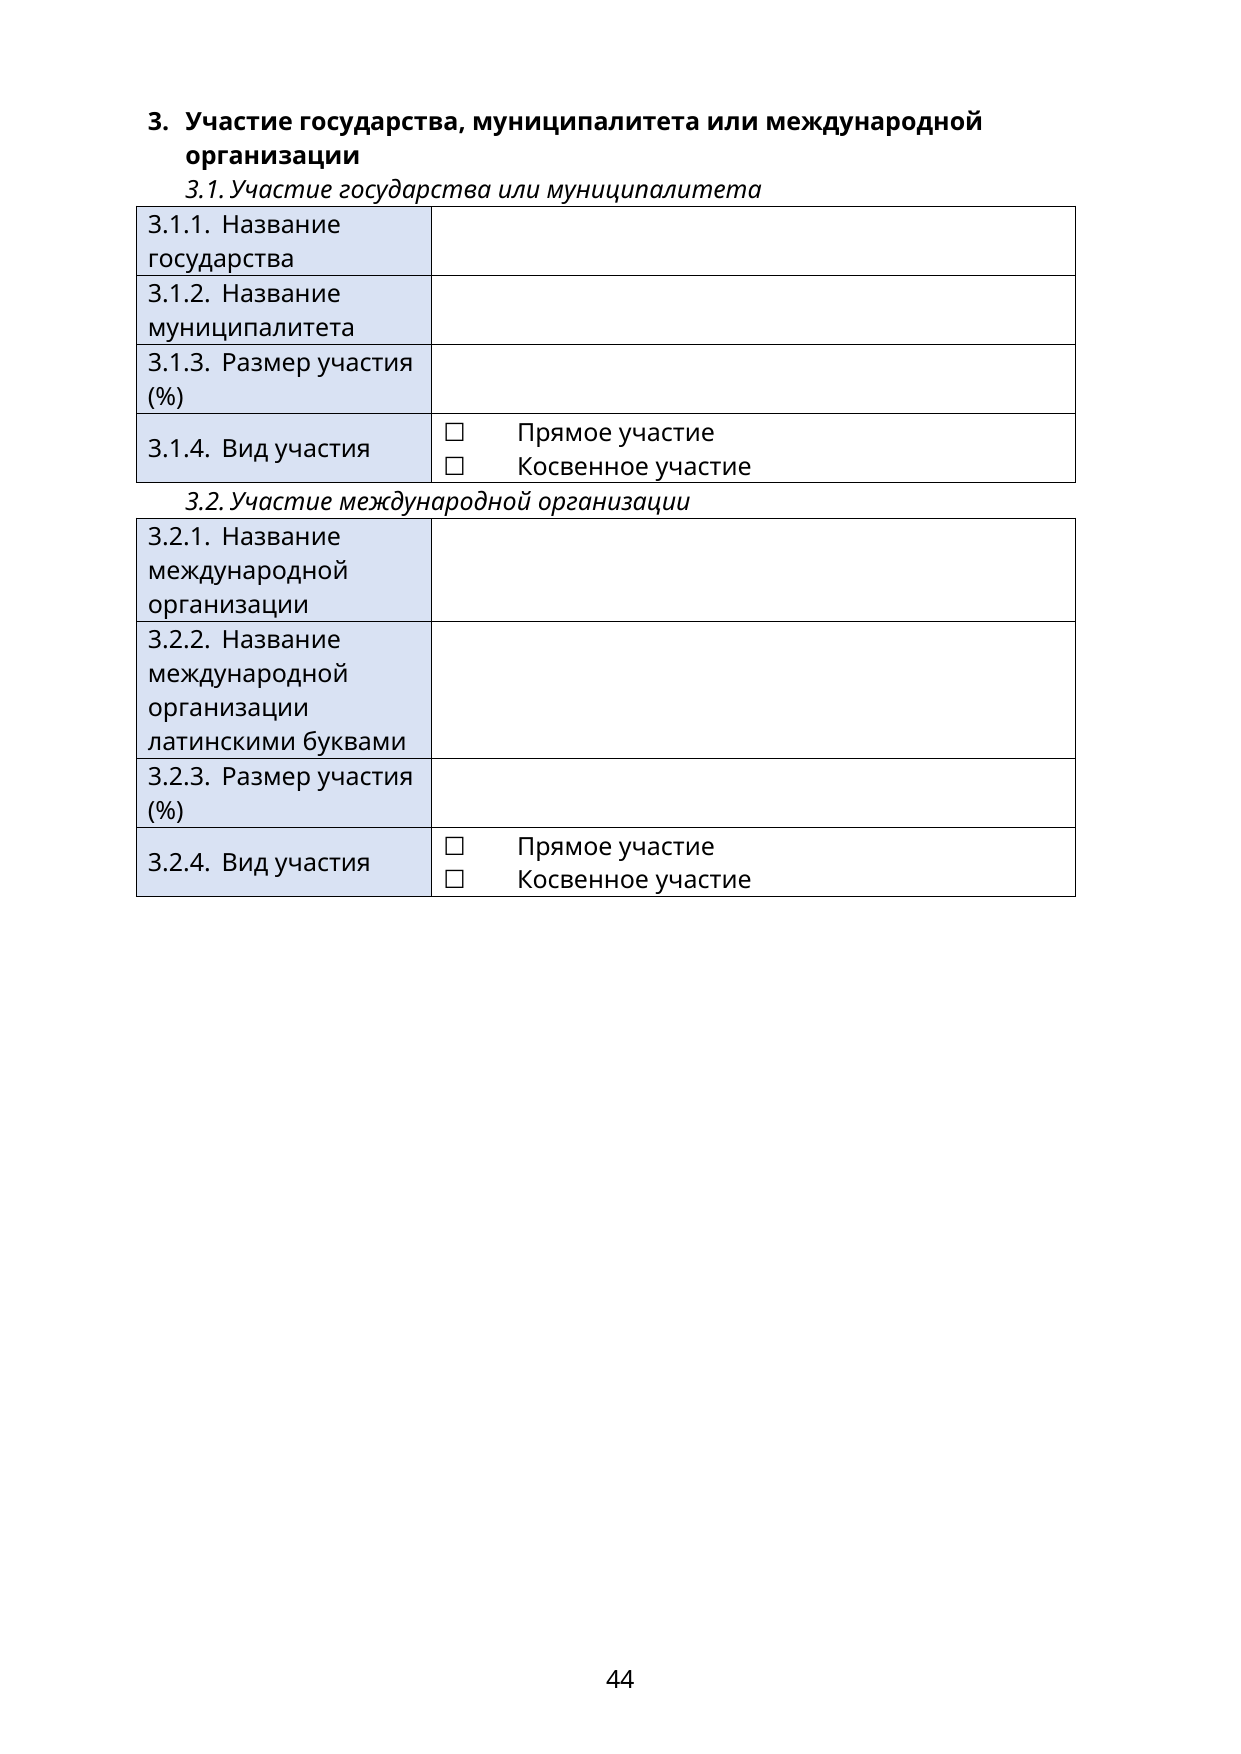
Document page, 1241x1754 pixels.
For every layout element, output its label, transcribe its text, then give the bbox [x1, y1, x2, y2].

list Участие государства, муниципалитета или международной организации [148, 103, 1092, 172]
table_cell [432, 759, 1075, 827]
table_cell Вид участия [137, 828, 431, 896]
table_header [432, 207, 1075, 275]
table_cell [432, 345, 1075, 413]
table_cell Размер участия (%) [137, 345, 431, 413]
table_cell Вид участия [137, 414, 431, 482]
table_cell Прямое участие Косвенное участие [432, 414, 1075, 482]
table_cell Прямое участие Косвенное участие [432, 828, 1075, 896]
list Участие международной организации [185, 483, 1092, 517]
table_cell Размер участия (%) [137, 759, 431, 827]
table_cell Название международной организации латинскими буквами [137, 622, 431, 758]
table_header [432, 519, 1075, 621]
table_cell [432, 276, 1075, 344]
list Участие государства или муниципалитета [185, 172, 1092, 206]
table_cell [432, 622, 1075, 758]
table_cell Название муниципалитета [137, 276, 431, 344]
table_header Название международной организации [137, 519, 431, 621]
table_header Название государства [137, 207, 431, 275]
